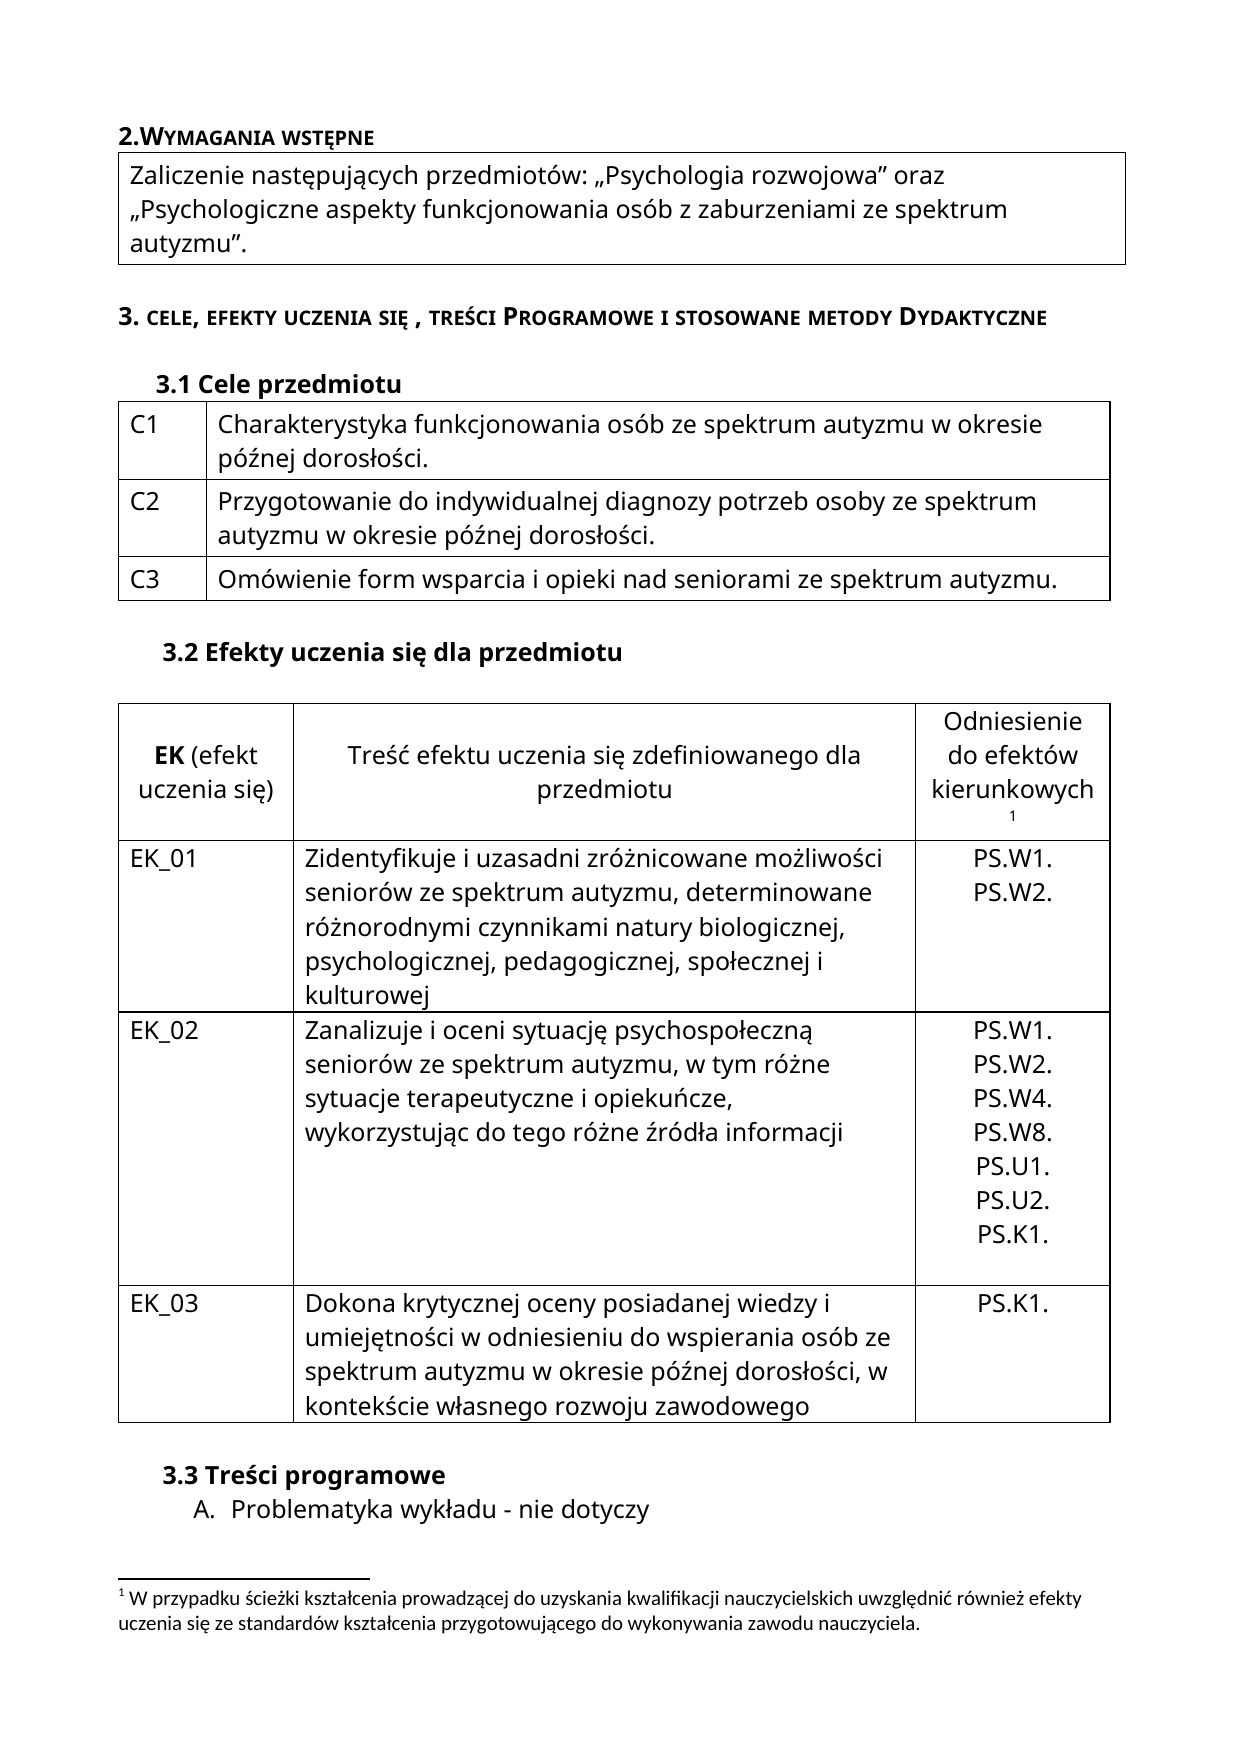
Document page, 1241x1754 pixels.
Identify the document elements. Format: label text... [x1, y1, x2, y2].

text 3.1 Cele przedmiotu [156, 367, 1122, 401]
table_cell Zanalizuje i oceni sytuację psychospołeczną seniorów ze spektrum autyzmu, w tym różne sytuacje terapeutyczne i opiekuńcze, wykorzystując do tego różne źródła informacji [294, 1013, 915, 1285]
table_header C1 [119, 402, 206, 478]
text 3.2 Efekty uczenia się dla przedmiotu [162, 634, 1122, 669]
list 3.3 Treści programowe [162, 1457, 1122, 1491]
table_cell EK_03 [119, 1286, 293, 1422]
table_cell Przygotowanie do indywidualnej diagnozy potrzeb osoby ze spektrum autyzmu w okresie późnej dorosłości. [207, 480, 1109, 556]
table_cell Dokona krytycznej oceny posiadanej wiedzy i umiejętności w odniesieniu do wspierania osób ze spektrum autyzmu w okresie późnej dorosłości, w kontekście własnego rozwoju zawodowego [294, 1286, 915, 1422]
table_header EK (efekt uczenia się) [119, 704, 293, 840]
table_header Charakterystyka funkcjonowania osób ze spektrum autyzmu w okresie późnej dorosłości. [207, 402, 1109, 478]
table_cell EK_01 [119, 841, 293, 1011]
table_cell PS.K1. [916, 1286, 1109, 1422]
text 2.Wymagania wstępne [118, 118, 1122, 152]
table_cell PS.W1. PS.W2. [916, 841, 1109, 1011]
table_cell C2 [119, 480, 206, 556]
text 3. cele, efekty uczenia się , treści Programowe i stosowane metody Dydaktyczne [118, 299, 1122, 333]
table_cell C3 [119, 557, 206, 599]
table_cell Zidentyfikuje i uzasadni zróżnicowane możliwości seniorów ze spektrum autyzmu, determinowane różnorodnymi czynnikami natury biologicznej, psychologicznej, pedagogicznej, społecznej i kulturowej [294, 841, 915, 1011]
table_header Zaliczenie następujących przedmiotów: „Psychologia rozwojowa” oraz „Psychologiczne aspekty funkcjonowania osób z zaburzeniami ze spektrum autyzmu”. [119, 153, 1125, 264]
list Problematyka wykładu - nie dotyczy [193, 1491, 1122, 1525]
table_header Odniesienie do efektów kierunkowych [916, 704, 1109, 840]
table_header Treść efektu uczenia się zdefiniowanego dla przedmiotu [294, 704, 915, 840]
table_cell EK_02 [119, 1013, 293, 1285]
table_cell PS.W1. PS.W2. PS.W4. PS.W8. PS.U1. PS.U2. PS.K1. [916, 1013, 1109, 1285]
table_cell Omówienie form wsparcia i opieki nad seniorami ze spektrum autyzmu. [207, 557, 1109, 599]
